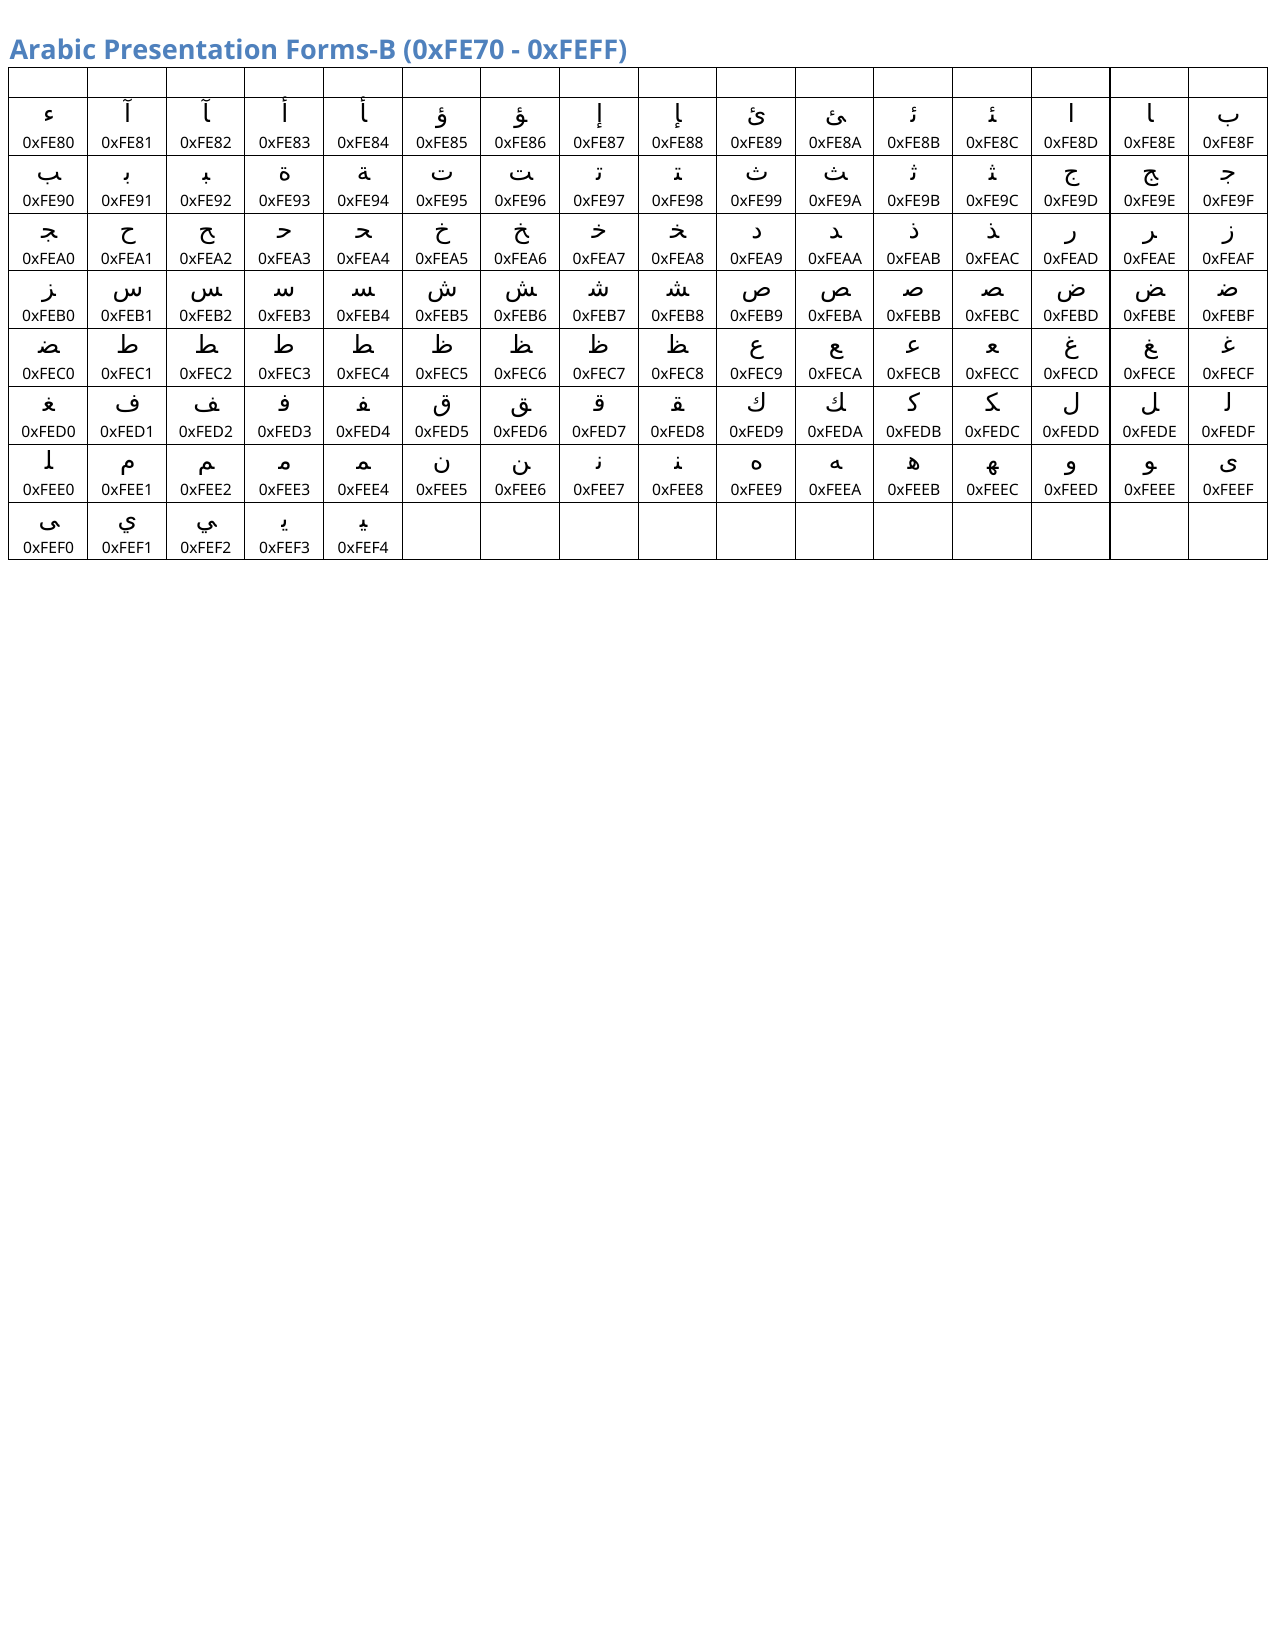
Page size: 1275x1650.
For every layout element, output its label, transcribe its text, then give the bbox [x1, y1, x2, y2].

table_header [9, 68, 87, 97]
table_cell [953, 445, 1031, 502]
table_cell [481, 329, 559, 386]
table_cell [639, 387, 716, 444]
table_cell [481, 98, 559, 155]
table_header [717, 68, 795, 97]
table_cell [245, 503, 323, 559]
table_cell [874, 271, 952, 328]
table_header [874, 68, 952, 97]
table_cell [1111, 156, 1188, 212]
table_header [796, 68, 873, 97]
table_cell [481, 214, 559, 270]
table_header [1111, 68, 1188, 97]
table_cell [167, 445, 244, 502]
table_cell [245, 387, 323, 444]
table_cell [1189, 445, 1267, 502]
table_cell [9, 387, 87, 444]
table_cell [481, 445, 559, 502]
table_cell [481, 156, 559, 212]
table_cell [796, 271, 873, 328]
table_cell [403, 98, 480, 155]
table_cell [1111, 503, 1188, 559]
table_cell [167, 156, 244, 212]
table_cell [953, 156, 1031, 212]
table_cell [717, 503, 795, 559]
table_cell [167, 503, 244, 559]
table_cell [717, 329, 795, 386]
table_cell [560, 503, 638, 559]
table_cell [88, 98, 166, 155]
table_cell [560, 214, 638, 270]
table_cell [1189, 387, 1267, 444]
table_cell [874, 445, 952, 502]
table_cell [403, 156, 480, 212]
table_cell [1032, 98, 1109, 155]
table_header [245, 68, 323, 97]
table_header [88, 68, 166, 97]
table_cell [324, 98, 402, 155]
table_cell [245, 271, 323, 328]
table_cell [1032, 271, 1109, 328]
table_cell [639, 214, 716, 270]
table_cell [639, 445, 716, 502]
table_header [560, 68, 638, 97]
table_cell [481, 271, 559, 328]
table_cell [639, 156, 716, 212]
table_cell [9, 214, 87, 270]
table_cell [9, 329, 87, 386]
table_cell [717, 156, 795, 212]
table_cell [403, 503, 480, 559]
table_cell [481, 503, 559, 559]
table_cell [560, 271, 638, 328]
subtitle Arabic Presentation Forms-B (0xFE70 - 0xFEFF) [9, 30, 1266, 67]
table_cell [1111, 271, 1188, 328]
table_cell [1111, 329, 1188, 386]
table_cell [245, 214, 323, 270]
table_cell [560, 445, 638, 502]
table_cell [796, 329, 873, 386]
table_cell [953, 329, 1031, 386]
table_cell [88, 156, 166, 212]
table_cell [796, 156, 873, 212]
table_cell [1189, 329, 1267, 386]
table_cell [9, 98, 87, 155]
table_cell [403, 271, 480, 328]
table_cell [953, 214, 1031, 270]
table_cell [88, 271, 166, 328]
table_cell [1032, 387, 1109, 444]
table_cell [1189, 214, 1267, 270]
table_cell [874, 329, 952, 386]
table_cell [324, 445, 402, 502]
table_cell [717, 271, 795, 328]
table_cell [9, 271, 87, 328]
table_cell [324, 214, 402, 270]
table_cell [874, 503, 952, 559]
table_cell [1032, 214, 1109, 270]
table_cell [167, 329, 244, 386]
table_cell [167, 98, 244, 155]
table_cell [953, 387, 1031, 444]
table_cell [639, 503, 716, 559]
table_cell [953, 271, 1031, 328]
table_cell [560, 156, 638, 212]
table_cell [874, 98, 952, 155]
table_cell [245, 156, 323, 212]
table_cell [874, 156, 952, 212]
table_cell [167, 214, 244, 270]
table_cell [88, 214, 166, 270]
table_cell [1032, 445, 1109, 502]
table_cell [245, 98, 323, 155]
table_cell [403, 445, 480, 502]
table_cell [874, 214, 952, 270]
table_cell [717, 445, 795, 502]
table_cell [796, 98, 873, 155]
table_cell [1111, 214, 1188, 270]
table_cell [481, 387, 559, 444]
table_header [1189, 68, 1267, 97]
table_cell [324, 329, 402, 386]
table_cell [717, 387, 795, 444]
table_cell [88, 387, 166, 444]
table_cell [1111, 387, 1188, 444]
table_cell [1189, 156, 1267, 212]
table_cell [9, 503, 87, 559]
table_cell [9, 445, 87, 502]
table_cell [1111, 98, 1188, 155]
table_cell [167, 271, 244, 328]
table_cell [560, 98, 638, 155]
table_cell [324, 387, 402, 444]
table_header [167, 68, 244, 97]
table_cell [1032, 156, 1109, 212]
table_header [324, 68, 402, 97]
table_cell [953, 503, 1031, 559]
table_cell [1189, 98, 1267, 155]
table_cell [403, 214, 480, 270]
table_cell [639, 271, 716, 328]
table_cell [796, 214, 873, 270]
table_cell [639, 329, 716, 386]
table_header [1032, 68, 1109, 97]
table_cell [874, 387, 952, 444]
table_cell [245, 445, 323, 502]
table_cell [403, 329, 480, 386]
table_cell [953, 98, 1031, 155]
table_cell [1032, 329, 1109, 386]
table_cell [324, 503, 402, 559]
table_header [481, 68, 559, 97]
table_cell [9, 156, 87, 212]
table_cell [88, 445, 166, 502]
table_cell [1189, 503, 1267, 559]
table_cell [796, 445, 873, 502]
table_header [639, 68, 716, 97]
table_cell [717, 98, 795, 155]
table_cell [88, 503, 166, 559]
table_cell [1032, 503, 1109, 559]
table_header [403, 68, 480, 97]
table_cell [324, 271, 402, 328]
table_cell [796, 503, 873, 559]
table_cell [560, 329, 638, 386]
table_cell [1189, 271, 1267, 328]
table_cell [167, 387, 244, 444]
table_cell [324, 156, 402, 212]
table_cell [639, 98, 716, 155]
table_cell [796, 387, 873, 444]
table_cell [88, 329, 166, 386]
table_cell [403, 387, 480, 444]
table_cell [560, 387, 638, 444]
table_cell [1111, 445, 1188, 502]
table_cell [245, 329, 323, 386]
table_header [953, 68, 1031, 97]
table_cell [717, 214, 795, 270]
